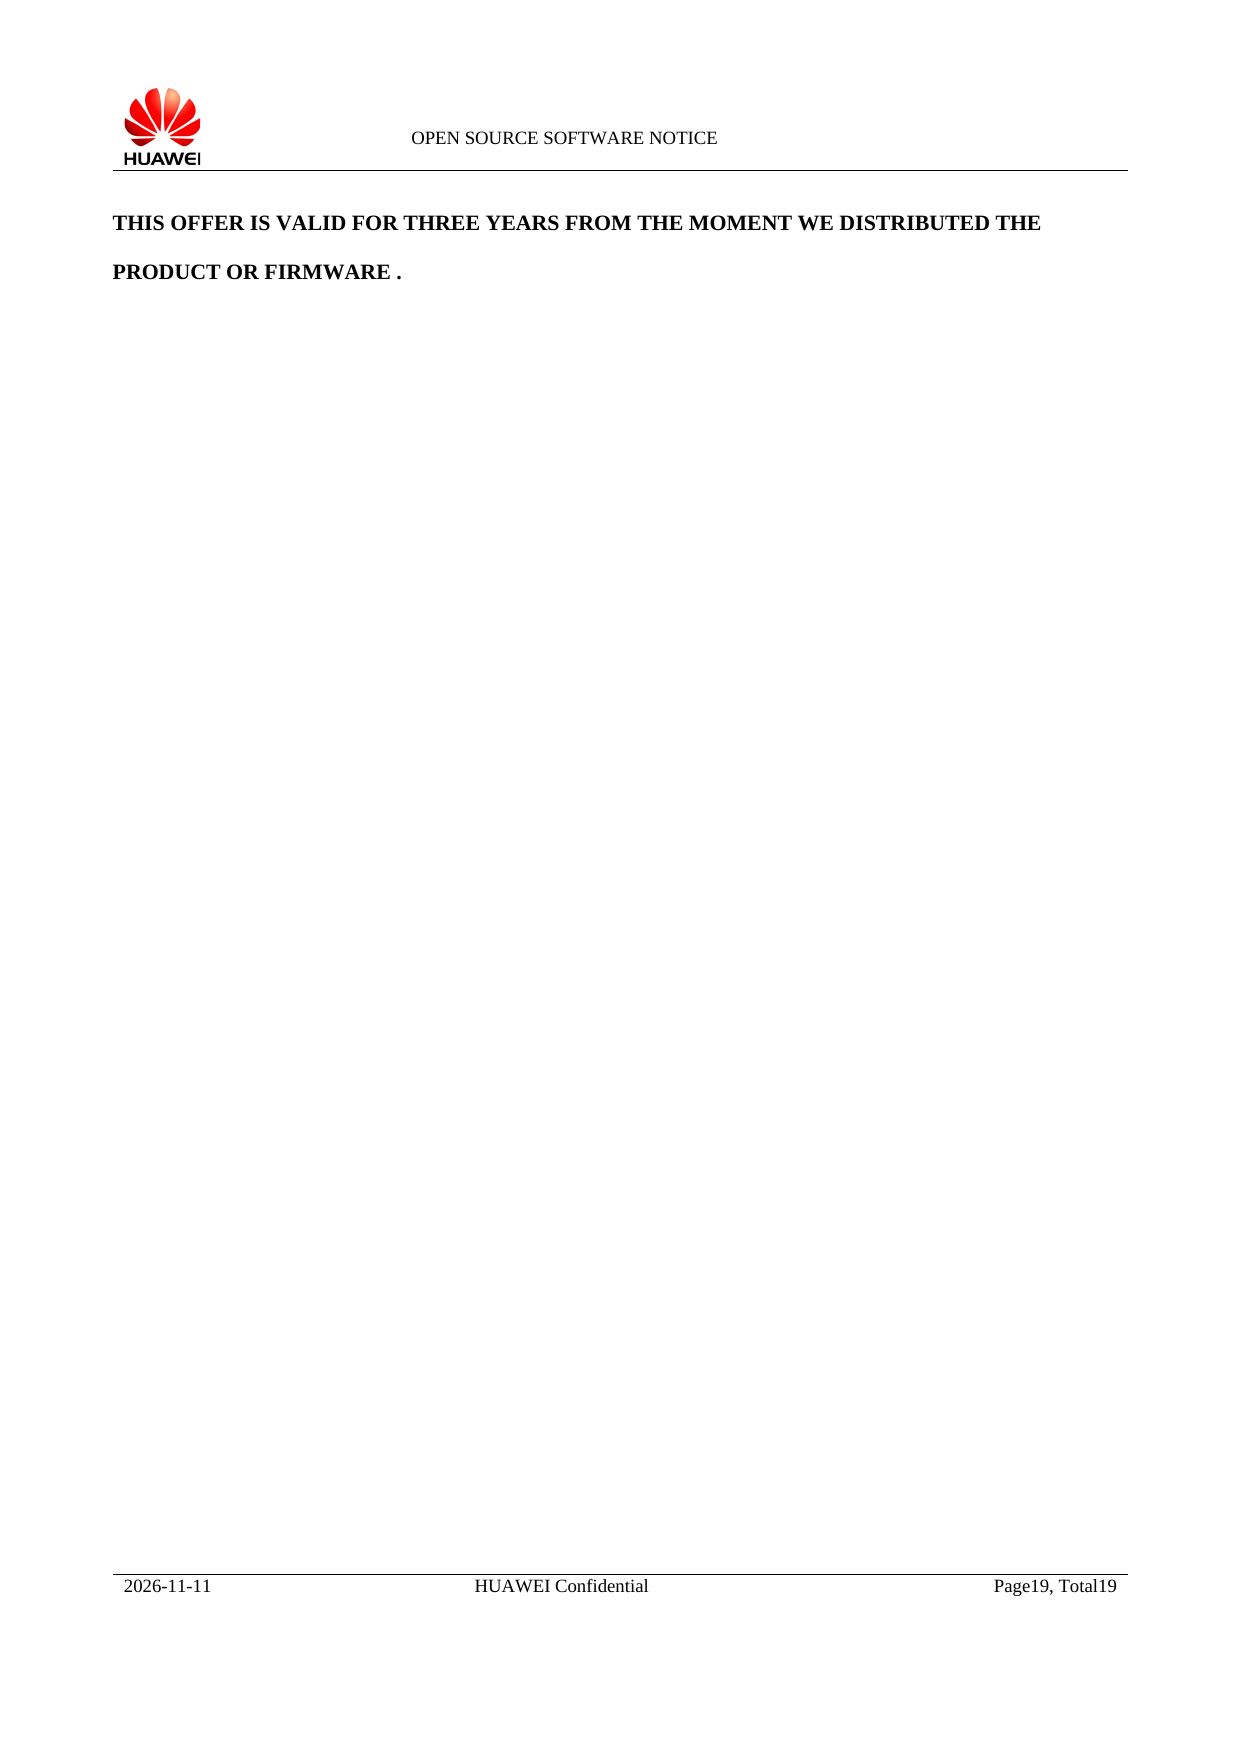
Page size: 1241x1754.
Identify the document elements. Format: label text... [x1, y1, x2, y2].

text This offer is valid for three years from the moment we distributed the product or firmware . [112, 206, 1128, 288]
picture [124, 88, 201, 165]
